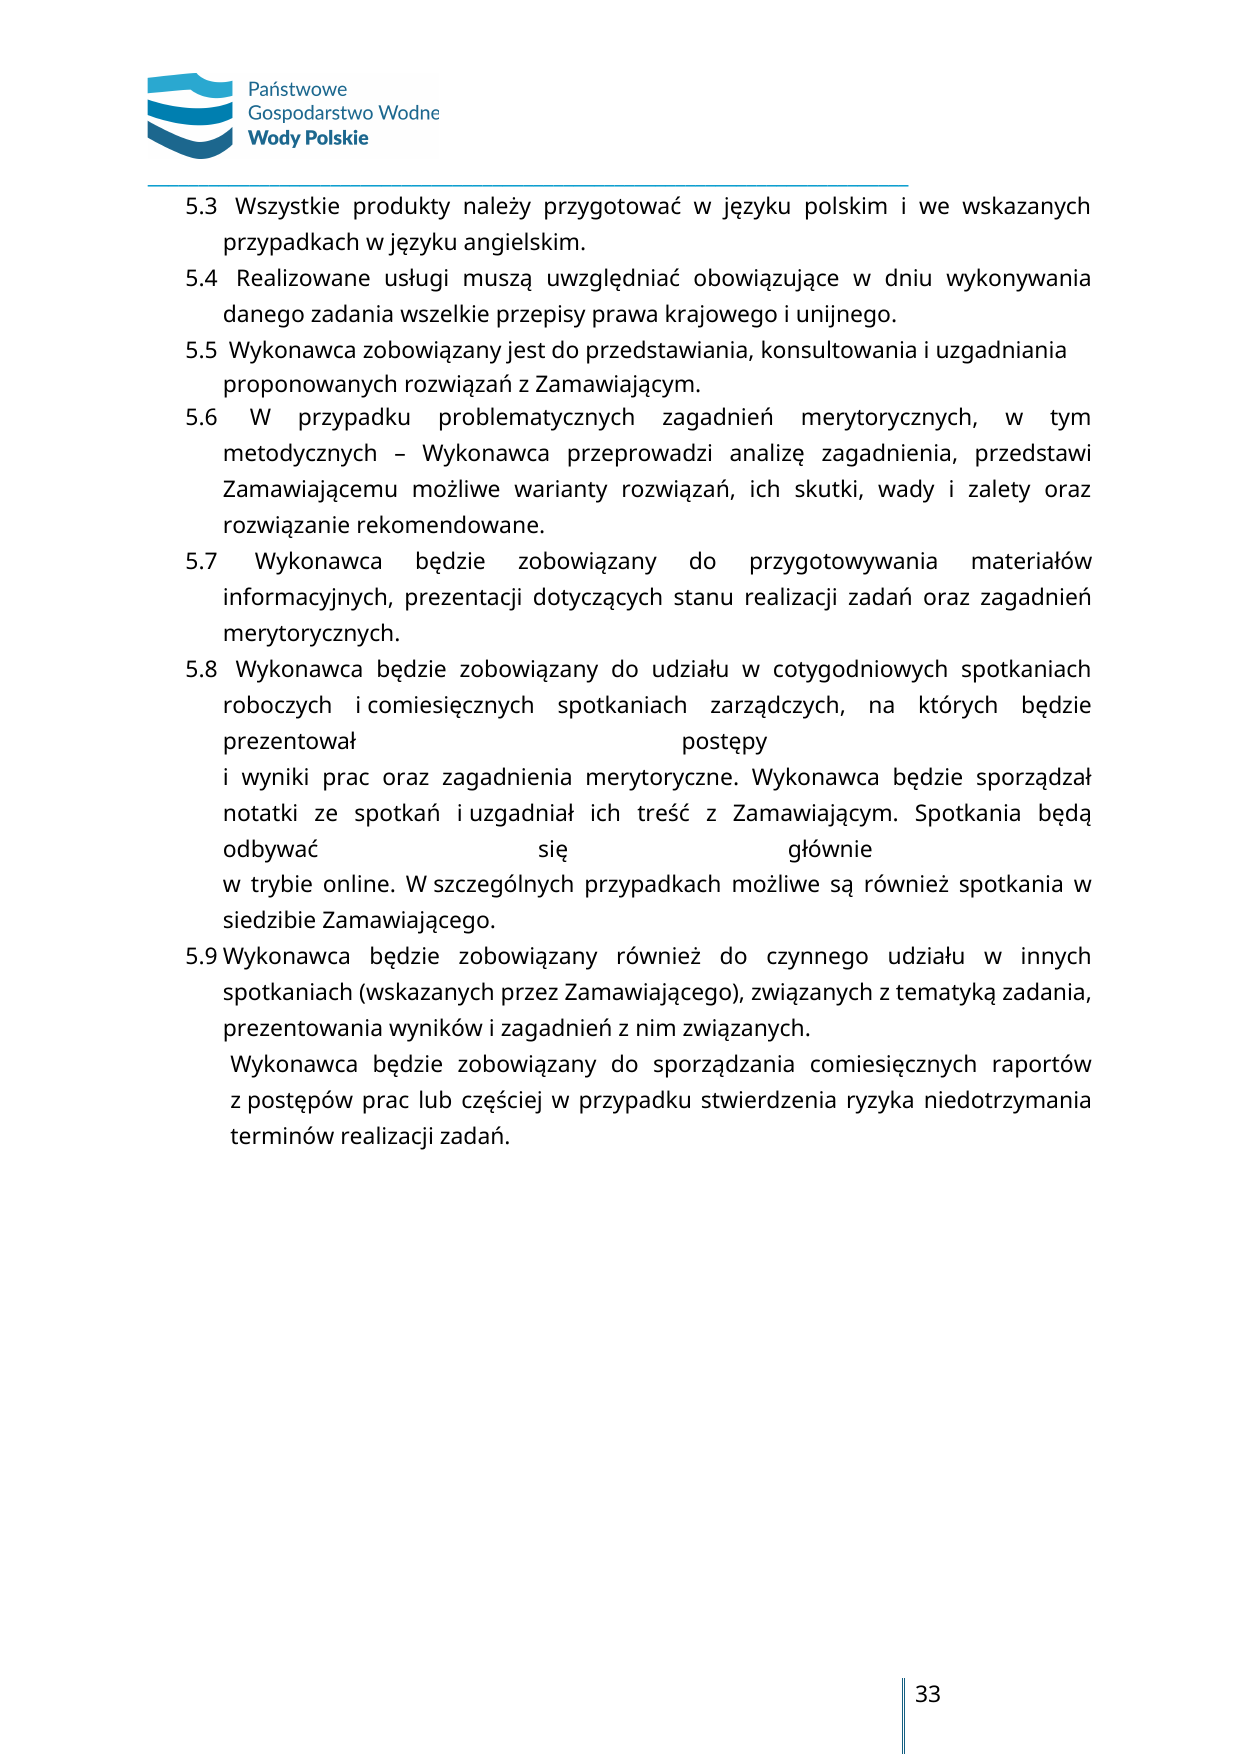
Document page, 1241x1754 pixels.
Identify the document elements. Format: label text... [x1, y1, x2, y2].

list Wykonawca będzie zobowiązany do udziału w cotygodniowych spotkaniach roboczych i comiesięcznych spotkaniach zarządczych, na których będzie prezentował postępy i wyniki prac oraz zagadnienia merytoryczne. Wykonawca będzie sporządzał notatki ze spotkań i uzgadniał ich treść z Zamawiającym. Spotkania będą odbywać się głównie w trybie online. W szczególnych przypadkach możliwe są również spotkania w siedzibie Zamawiającego. [185, 653, 1093, 936]
list Realizowane usługi muszą uwzględniać obowiązujące w dniu wykonywania danego zadania wszelkie przepisy prawa krajowego i unijnego. [185, 262, 1093, 329]
list Wykonawca będzie zobowiązany również do czynnego udziału w innych spotkaniach (wskazanych przez Zamawiającego), związanych z tematyką zadania, prezentowania wyników i zagadnień z nim związanych. [185, 940, 1093, 1043]
picture [147, 73, 439, 159]
list Wykonawca będzie zobowiązany do sporządzania comiesięcznych raportów z postępów prac lub częściej w przypadku stwierdzenia ryzyka niedotrzymania terminów realizacji zadań. [230, 1048, 1093, 1151]
list Wykonawca będzie zobowiązany do przygotowywania materiałów informacyjnych, prezentacji dotyczących stanu realizacji zadań oraz zagadnień merytorycznych. [185, 545, 1093, 648]
list Wszystkie produkty należy przygotować w języku polskim i we wskazanych przypadkach w języku angielskim. [185, 190, 1093, 257]
list Wykonawca zobowiązany jest do przedstawiania, konsultowania i uzgadniania proponowanych rozwiązań z Zamawiającym. [185, 334, 1093, 399]
list W przypadku problematycznych zagadnień merytorycznych, w tym metodycznych – Wykonawca przeprowadzi analizę zagadnienia, przedstawi Zamawiającemu możliwe warianty rozwiązań, ich skutki, wady i zalety oraz rozwiązanie rekomendowane. [185, 401, 1093, 540]
